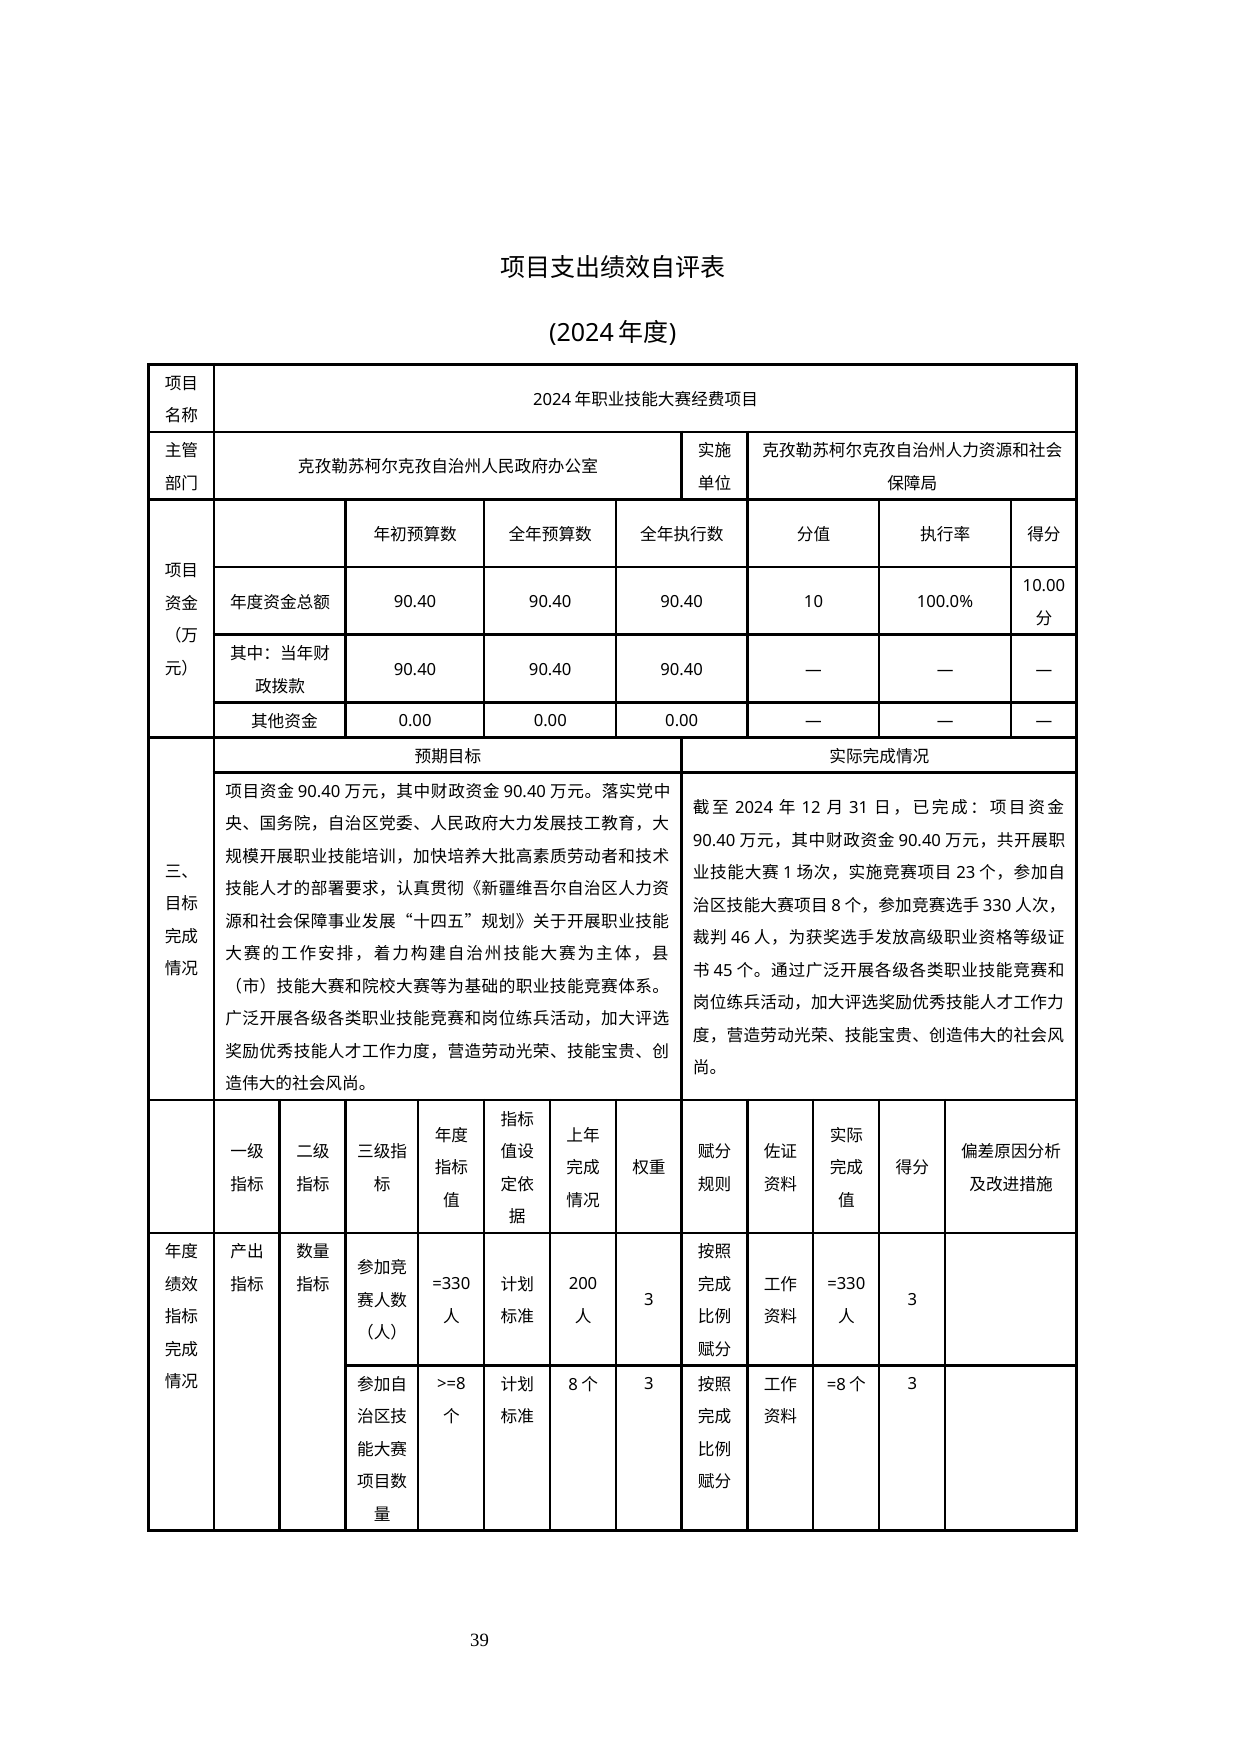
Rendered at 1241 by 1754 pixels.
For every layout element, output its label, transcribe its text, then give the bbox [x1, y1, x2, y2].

table_cell 项目名称 [150, 366, 213, 431]
table_cell 三级指标 [347, 1101, 417, 1231]
table_cell [215, 501, 344, 566]
table_cell 克孜勒苏柯尔克孜自治州人力资源和社会保障局 [749, 433, 1075, 498]
table_cell 0.00 [617, 704, 746, 736]
table_cell — [749, 636, 878, 701]
table_cell — [880, 704, 1010, 736]
table_cell =330人 [419, 1234, 483, 1364]
table_cell 90.40 [485, 636, 615, 701]
table_cell =330人 [814, 1234, 878, 1364]
table_cell 年度绩效指标完成情况 [150, 1234, 213, 1529]
table_cell 参加自治区技能大赛项目数量（个） [347, 1367, 417, 1529]
table_cell 10.00分 [1012, 568, 1075, 633]
table_cell 90.40 [347, 636, 483, 701]
table_cell 一级指标 [215, 1101, 278, 1231]
table_cell 项目资金90.40万元，其中财政资金90.40万元。落实党中央、国务院，自治区党委、人民政府大力发展技工教育，大规模开展职业技能培训，加快培养大批高素质劳动者和技术技能人才的部署要求，认真贯彻《新疆维吾尔自治区人力资源和社会保障事业发展“十四五”规划》关于开展职业技能大赛的工作安排，着力构建自治州技能大赛为主体，县（市）技能大赛和院校大赛等为基础的职业技能竞赛体系。广泛开展各级各类职业技能竞赛和岗位练兵活动，加大评选奖励优秀技能人才工作力度，营造劳动光荣、技能宝贵、创造伟大的社会风尚。 [215, 774, 680, 1099]
table_cell 0.00 [347, 704, 483, 736]
table_cell 3 [880, 1367, 944, 1529]
table_cell =8个 [814, 1367, 878, 1529]
table_cell 偏差原因分析及改进措施 [946, 1101, 1075, 1231]
table_cell 得分 [1012, 501, 1075, 566]
table_cell 其他资金 [215, 704, 344, 736]
table_cell 工作资料 [749, 1234, 812, 1364]
table_cell 二级指标 [281, 1101, 344, 1231]
table_cell 90.40 [347, 568, 483, 633]
table_cell 分值 [749, 501, 878, 566]
table_cell 预期目标 [215, 739, 680, 771]
table_cell 项目资金 （万元） [150, 501, 213, 736]
table_cell 实际完成值 [814, 1101, 878, 1231]
table_cell 实施单位 [683, 433, 746, 498]
table_cell 权重 [617, 1101, 680, 1231]
table_cell 佐证资料 [749, 1101, 812, 1231]
table_cell 指标值设定依据 [485, 1101, 549, 1231]
table_cell 赋分规则 [683, 1101, 746, 1231]
table_cell 数量指标 [281, 1234, 344, 1529]
table_cell 参加竞赛人数（人） [347, 1234, 417, 1364]
table_cell — [1012, 704, 1075, 736]
table_cell 按照完成比例赋分 [683, 1367, 746, 1529]
table_cell 产出指标 [215, 1234, 278, 1529]
table_cell 克孜勒苏柯尔克孜自治州人民政府办公室 [215, 433, 680, 498]
table_cell — [749, 704, 878, 736]
table_cell 得分 [880, 1101, 944, 1231]
table_cell 200人 [551, 1234, 615, 1364]
table_cell [946, 1234, 1075, 1364]
table_cell 上年完成情况 [551, 1101, 615, 1231]
table_cell 年度指标值 [419, 1101, 483, 1231]
table_cell 年度资金总额 [215, 568, 344, 633]
table_cell 3 [880, 1234, 944, 1364]
table_cell >=8个 [419, 1367, 483, 1529]
table_cell [150, 1101, 213, 1231]
table_cell 年初预算数 [347, 501, 483, 566]
table_cell 8个 [551, 1367, 615, 1529]
table_cell 全年执行数 [617, 501, 746, 566]
table_cell 0.00 [485, 704, 615, 736]
table_cell 全年预算数 [485, 501, 615, 566]
table_cell (2024年度) [148, 298, 1077, 363]
table_cell 实际完成情况 [683, 739, 1075, 771]
table_cell 10 [749, 568, 878, 633]
table_cell 90.40 [617, 636, 746, 701]
table_cell 2024年职业技能大赛经费项目 [215, 366, 1075, 431]
table_cell 90.40 [617, 568, 746, 633]
table_cell 3 [617, 1367, 680, 1529]
table_cell 100.0% [880, 568, 1010, 633]
table_cell 主管部门 [150, 433, 213, 498]
table_header 项目支出绩效自评表 [148, 233, 1077, 298]
table_cell — [1012, 636, 1075, 701]
table_cell 截至2024年12月31日，已完成：项目资金90.40万元，其中财政资金90.40万元，共开展职业技能大赛1场次，实施竞赛项目23个，参加自治区技能大赛项目8个，参加竞赛选手330人次，裁判46人，为获奖选手发放高级职业资格等级证书45个。通过广泛开展各级各类职业技能竞赛和岗位练兵活动，加大评选奖励优秀技能人才工作力度，营造劳动光荣、技能宝贵、创造伟大的社会风尚。 [683, 774, 1075, 1099]
table_cell — [880, 636, 1010, 701]
table_cell 执行率 [880, 501, 1010, 566]
table_cell 其中：当年财政拨款 [215, 636, 344, 701]
table_cell [946, 1367, 1075, 1529]
table_cell 3 [617, 1234, 680, 1364]
table_cell 按照完成比例赋分 [683, 1234, 746, 1364]
table_cell 计划标准 [485, 1367, 549, 1529]
table_cell 工作资料 [749, 1367, 812, 1529]
table_cell 90.40 [485, 568, 615, 633]
table_cell 三、目标完成情况 [150, 739, 213, 1099]
table_cell 计划标准 [485, 1234, 549, 1364]
